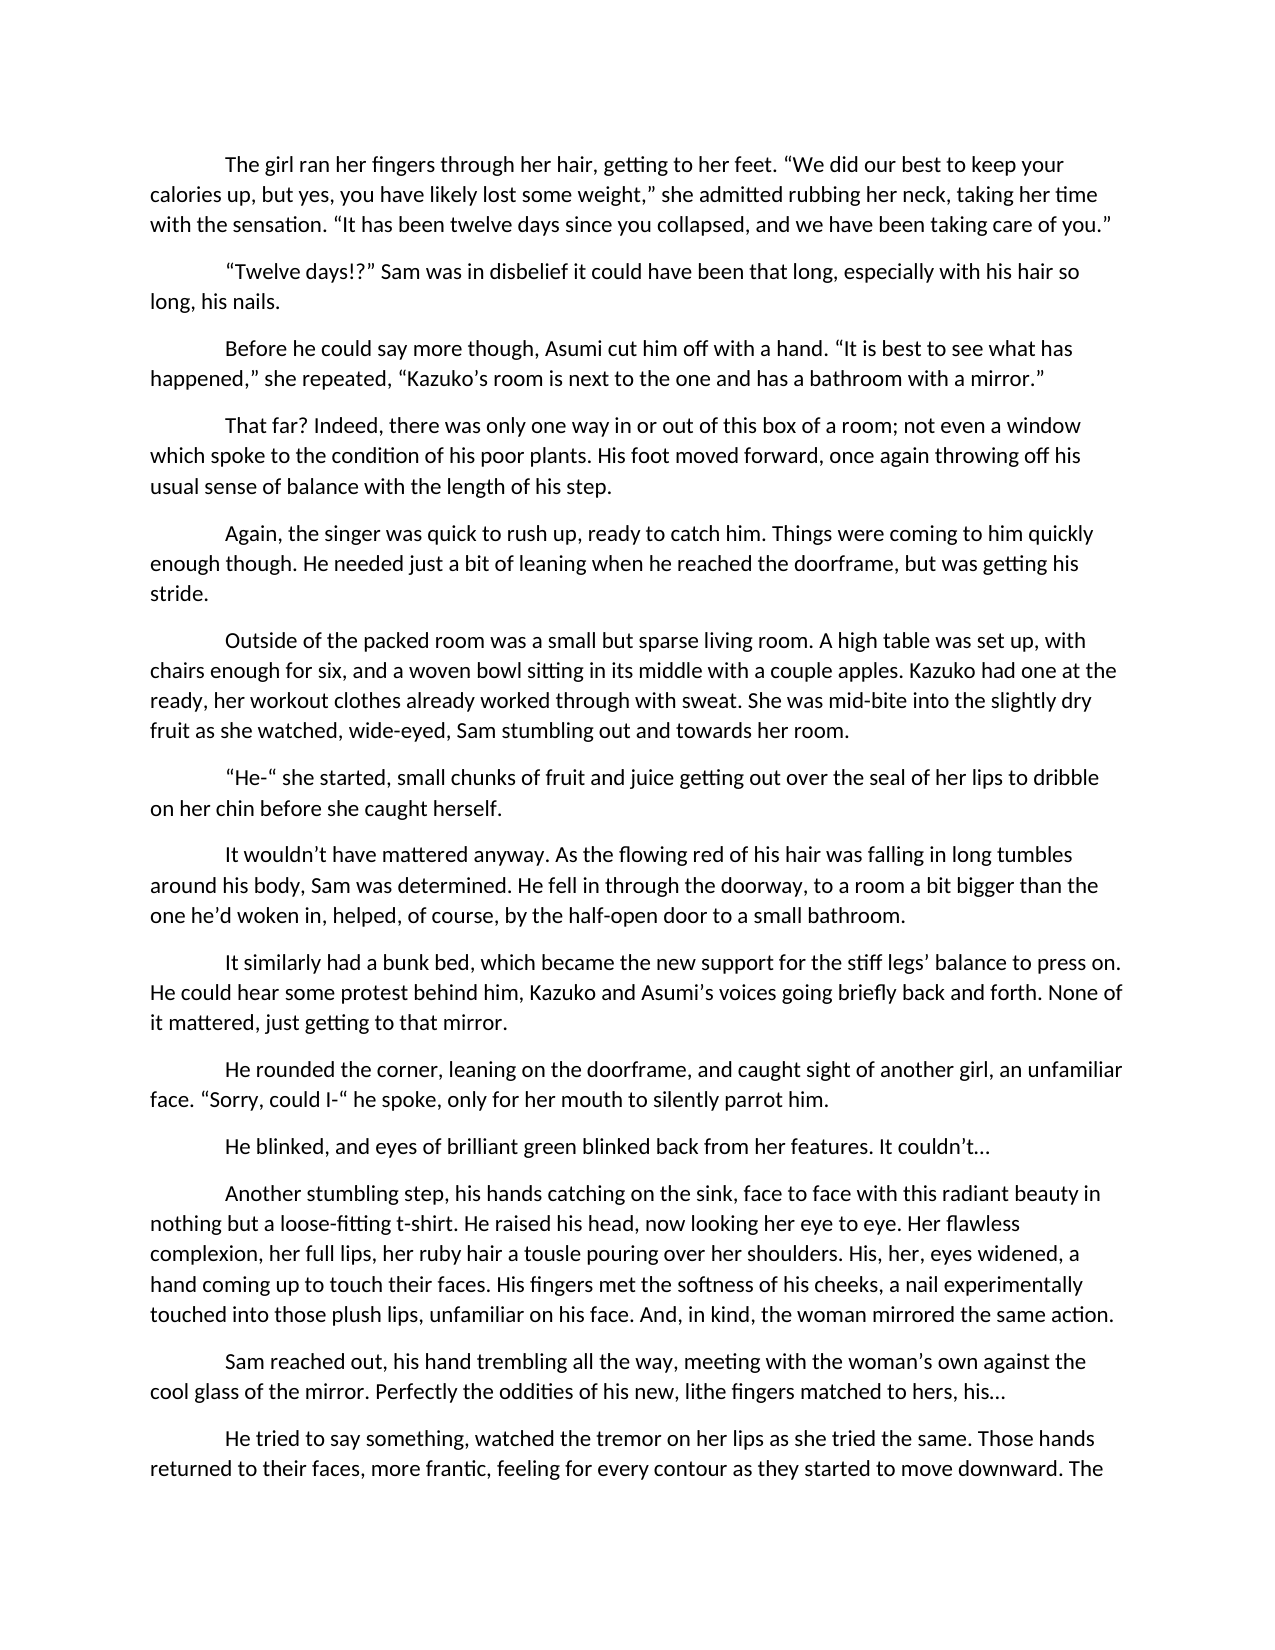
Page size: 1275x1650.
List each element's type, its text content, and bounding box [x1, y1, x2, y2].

text Before he could say more though, Asumi cut him off with a hand. “It is best to see what has happened,” she repeated, “Kazuko’s room is next to the one and has a bathroom with a mirror.” [150, 334, 1125, 393]
text He rounded the corner, leaning on the doorframe, and caught sight of another girl, an unfamiliar face. “Sorry, could I-“ he spoke, only for her mouth to silently parrot him. [150, 1055, 1125, 1113]
text It similarly had a bunk bed, which became the new support for the stiff legs’ balance to press on. He could hear some protest behind him, Kazuko and Asumi’s voices going briefly back and forth. None of it mattered, just getting to that mirror. [150, 948, 1125, 1036]
text Outside of the packed room was a small but sparse living room. A high table was set up, with chairs enough for six, and a woven bowl sitting in its middle with a couple apples. Kazuko had one at the ready, her workout clothes already worked through with sweat. She was mid-bite into the slightly dry fruit as she watched, wide-eyed, Sam stumbling out and towards her room. [150, 626, 1125, 745]
text That far? Indeed, there was only one way in or out of this box of a room; not even a window which spoke to the condition of his poor plants. His foot moved forward, once again throwing off his usual sense of balance with the length of his step. [150, 411, 1125, 500]
text It wouldn’t have mattered anyway. As the flowing red of his hair was falling in long tumbles around his body, Sam was determined. He fell in through the doorway, to a room a bit bigger than the one he’d woken in, helped, of course, by the half-open door to a small bathroom. [150, 841, 1125, 929]
text Sam reached out, his hand trembling all the way, meeting with the woman’s own against the cool glass of the mirror. Perfectly the oddities of his new, lithe fingers matched to hers, his… [150, 1347, 1125, 1405]
text Another stumbling step, his hands catching on the sink, face to face with this radiant beauty in nothing but a loose-fitting t-shirt. He raised his head, now looking her eye to eye. Her flawless complexion, her full lips, her ruby hair a tousle pouring over her shoulders. His, her, eyes widened, a hand coming up to touch their faces. His fingers met the softness of his cheeks, a nail experimentally touched into those plush lips, unfamiliar on his face. And, in kind, the woman mirrored the same action. [150, 1179, 1125, 1328]
text “Twelve days!?” Sam was in disbelief it could have been that long, especially with his hair so long, his nails. [150, 257, 1125, 316]
text Again, the singer was quick to rush up, ready to catch him. Things were coming to him quickly enough though. He needed just a bit of leaning when he reached the doorframe, but was getting his stride. [150, 519, 1125, 607]
text He blinked, and eyes of brilliant green blinked back from her features. It couldn’t… [150, 1132, 1125, 1160]
text “He-“ she started, small chunks of fruit and juice getting out over the seal of her lips to dribble on her chin before she caught herself. [150, 763, 1125, 822]
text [150, 1424, 1125, 1482]
text The girl ran her fingers through her hair, getting to her feet. “We did our best to keep your calories up, but yes, you have likely lost some weight,” she admitted rubbing her neck, taking her time with the sensation. “It has been twelve days since you collapsed, and we have been taking care of you.” [150, 150, 1125, 238]
